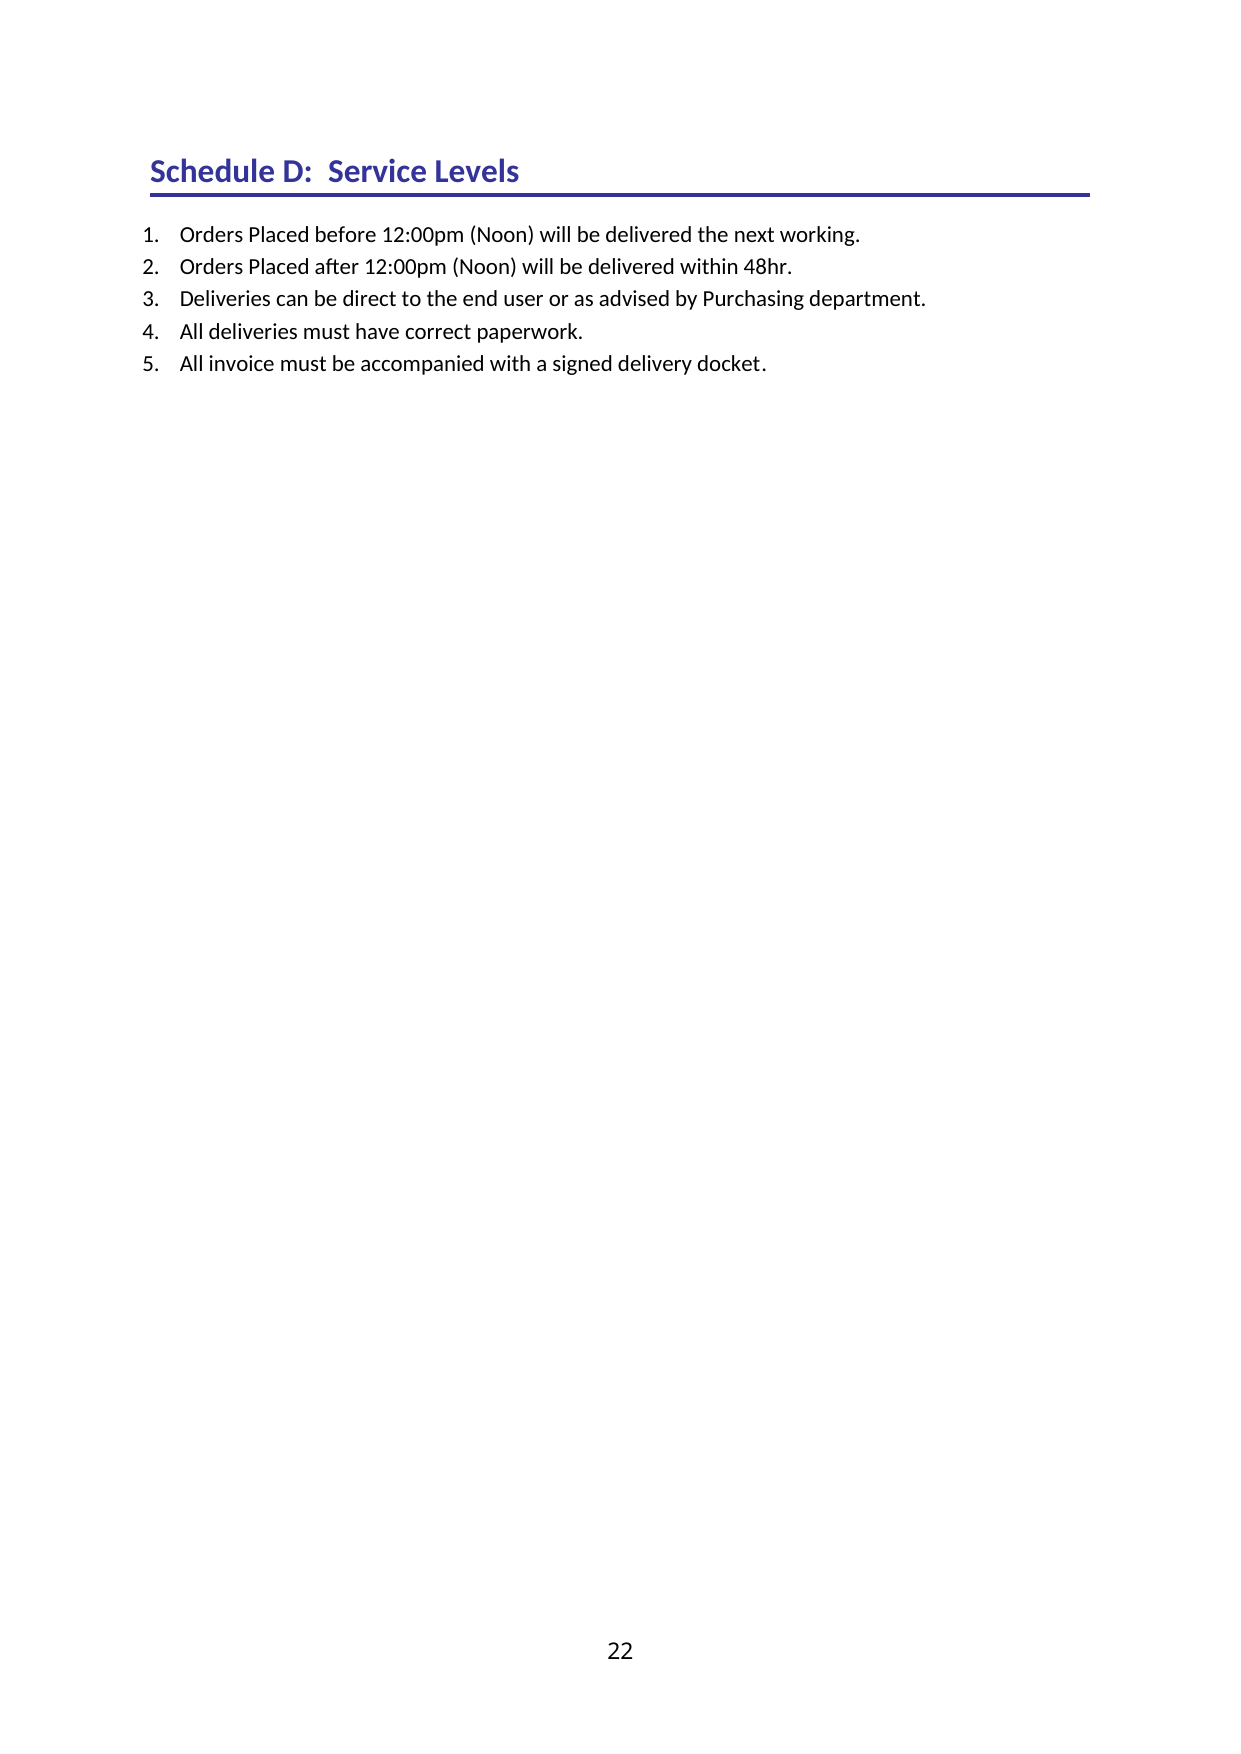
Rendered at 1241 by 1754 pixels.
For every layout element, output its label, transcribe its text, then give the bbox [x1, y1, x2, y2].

list All invoice must be accompanied with a signed delivery docket. [142, 349, 1090, 377]
list Orders Placed before 12:00pm (Noon) will be delivered the next working. [142, 220, 1090, 248]
list Orders Placed after 12:00pm (Noon) will be delivered within 48hr. [142, 252, 1090, 280]
list All deliveries must have correct paperwork. [142, 317, 1090, 345]
subtitle Schedule D: Service Levels [150, 150, 1090, 193]
list Deliveries can be direct to the end user or as advised by Purchasing department. [142, 284, 1090, 313]
